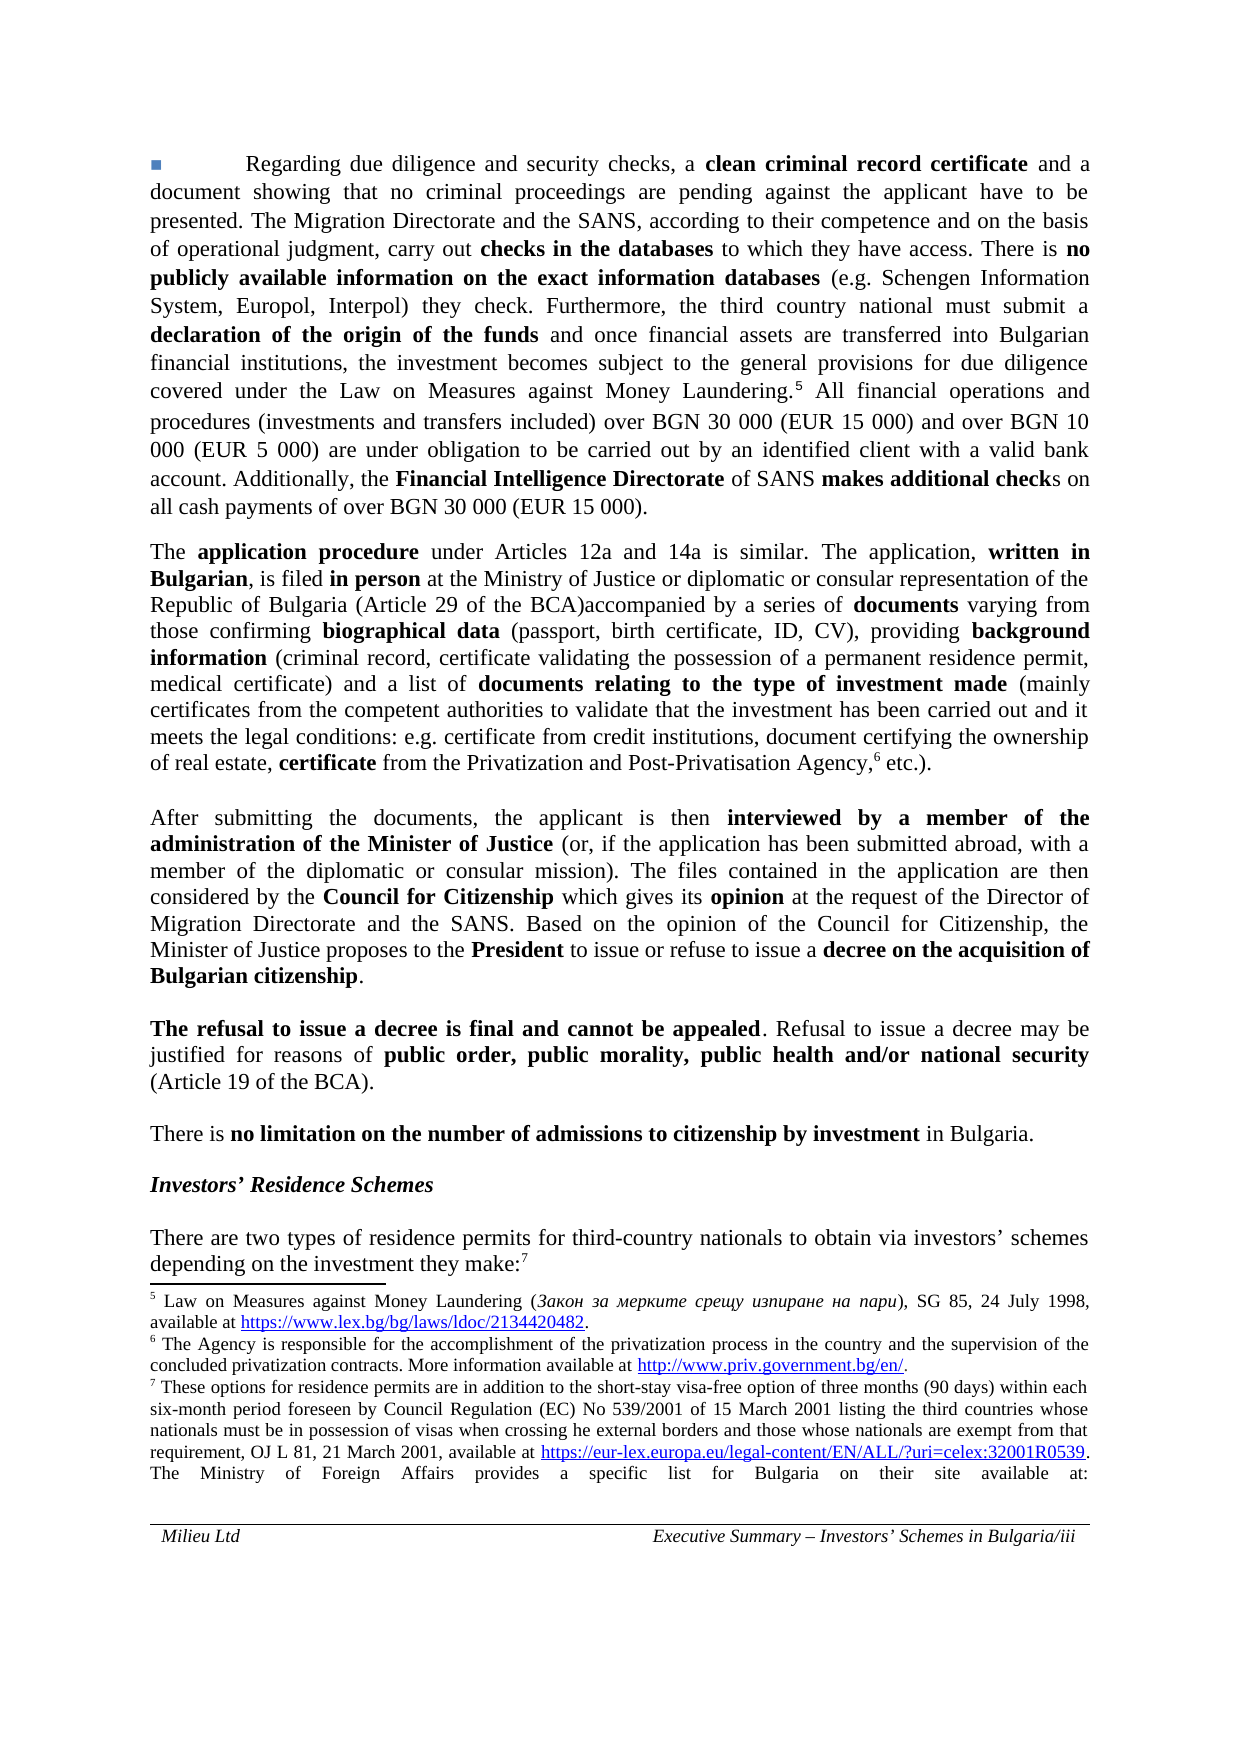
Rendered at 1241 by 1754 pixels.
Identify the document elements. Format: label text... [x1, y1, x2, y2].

text The application procedure under Articles 12a and 14a is similar. The application, written in Bulgarian, is filed in person at the Ministry of Justice or diplomatic or consular representation of the Republic of Bulgaria (Article 29 of the BCA)accompanied by a series of documents varying from those confirming biographical data (passport, birth certificate, ID, CV), providing background information (criminal record, certificate validating the possession of a permanent residence permit, medical certificate) and a list of documents relating to the type of investment made (mainly certificates from the competent authorities to validate that the investment has been carried out and it meets the legal conditions: e.g. certificate from credit institutions, document certifying the ownership of real estate, certificate from the Privatization and Post-Privatisation Agency, etc.). [150, 538, 1090, 775]
text After submitting the documents, the applicant is then interviewed by a member of the administration of the Minister of Justice (or, if the application has been submitted abroad, with a member of the diplomatic or consular mission). The files contained in the application are then considered by the Council for Citizenship which gives its opinion at the request of the Director of Migration Directorate and the SANS. Based on the opinion of the Council for Citizenship, the Minister of Justice proposes to the President to issue or refuse to issue a decree on the acquisition of Bulgarian citizenship. [150, 804, 1090, 989]
list Regarding due diligence and security checks, a clean criminal record certificate and a document showing that no criminal proceedings are pending against the applicant have to be presented. The Migration Directorate and the SANS, according to their competence and on the basis of operational judgment, carry out checks in the databases to which they have access. There is no publicly available information on the exact information databases (e.g. Schengen Information System, Europol, Interpol) they check. Furthermore, the third country national must submit a declaration of the origin of the funds and once financial assets are transferred into Bulgarian financial institutions, the investment becomes subject to the general provisions for due diligence covered under the Law on Measures against Money Laundering. All financial operations and procedures (investments and transfers included) over BGN 30 000 (EUR 15 000) and over BGN 10 000 (EUR 5 000) are under obligation to be carried out by an identified client with a valid bank account. Additionally, the Financial Intelligence Directorate of SANS makes additional checks on all cash payments of over BGN 30 000 (EUR 15 000). [150, 150, 1090, 519]
text There is no limitation on the number of admissions to citizenship by investment in Bulgaria. [150, 1120, 1090, 1147]
text There are two types of residence permits for third-country nationals to obtain via investors’ schemes depending on the investment they make: [150, 1223, 1090, 1276]
text The refusal to issue a decree is final and cannot be appealed. Refusal to issue a decree may be justified for reasons of public order, public morality, public health and/or national security (Article 19 of the BCA). [150, 1015, 1090, 1094]
text Investors’ Residence Schemes [150, 1171, 1090, 1197]
